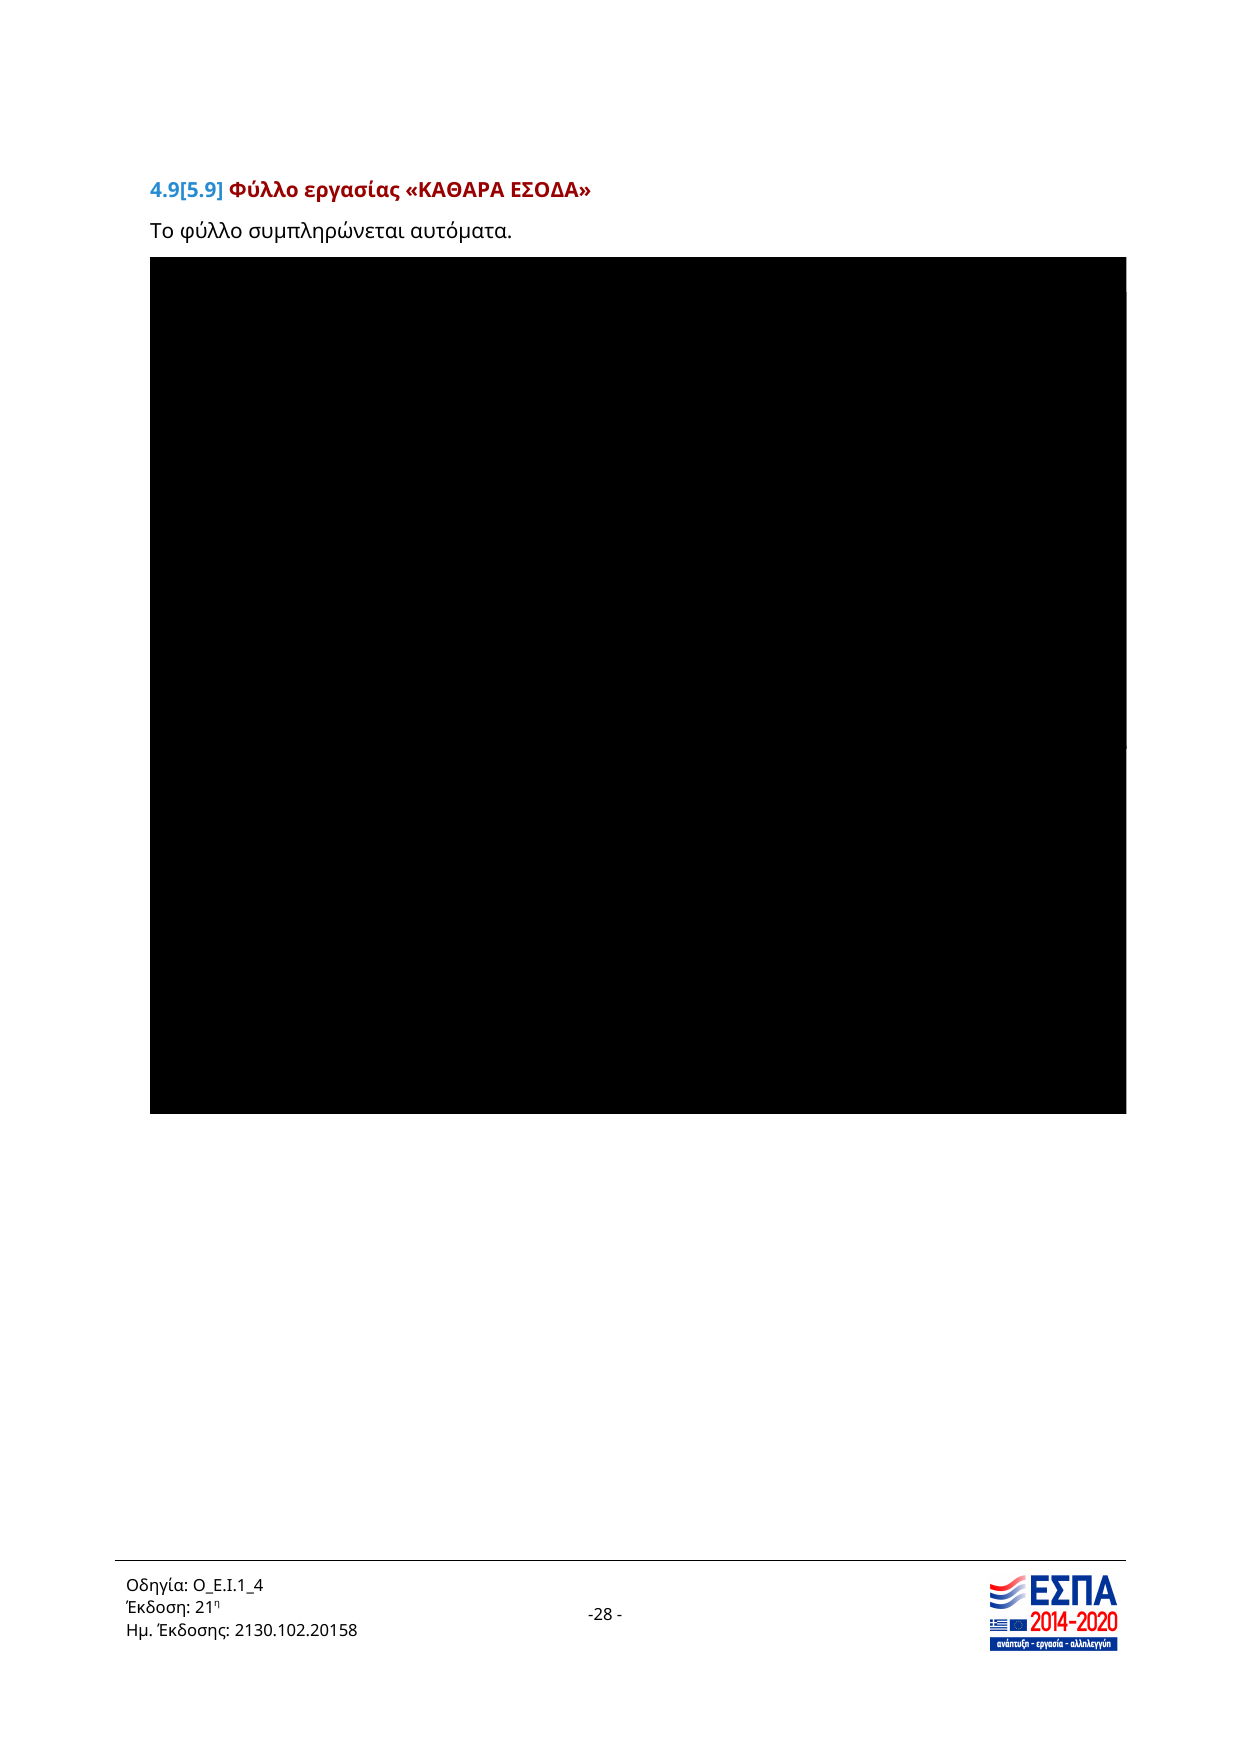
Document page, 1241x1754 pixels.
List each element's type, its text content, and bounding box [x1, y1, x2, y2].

text Το φύλλο συμπληρώνεται αυτόματα. [150, 216, 1096, 245]
subtitle Φύλλο εργασίας «ΚΑΘΑΡΑ ΕΣΟΔΑ» [150, 174, 1090, 203]
picture [986, 1573, 1121, 1653]
